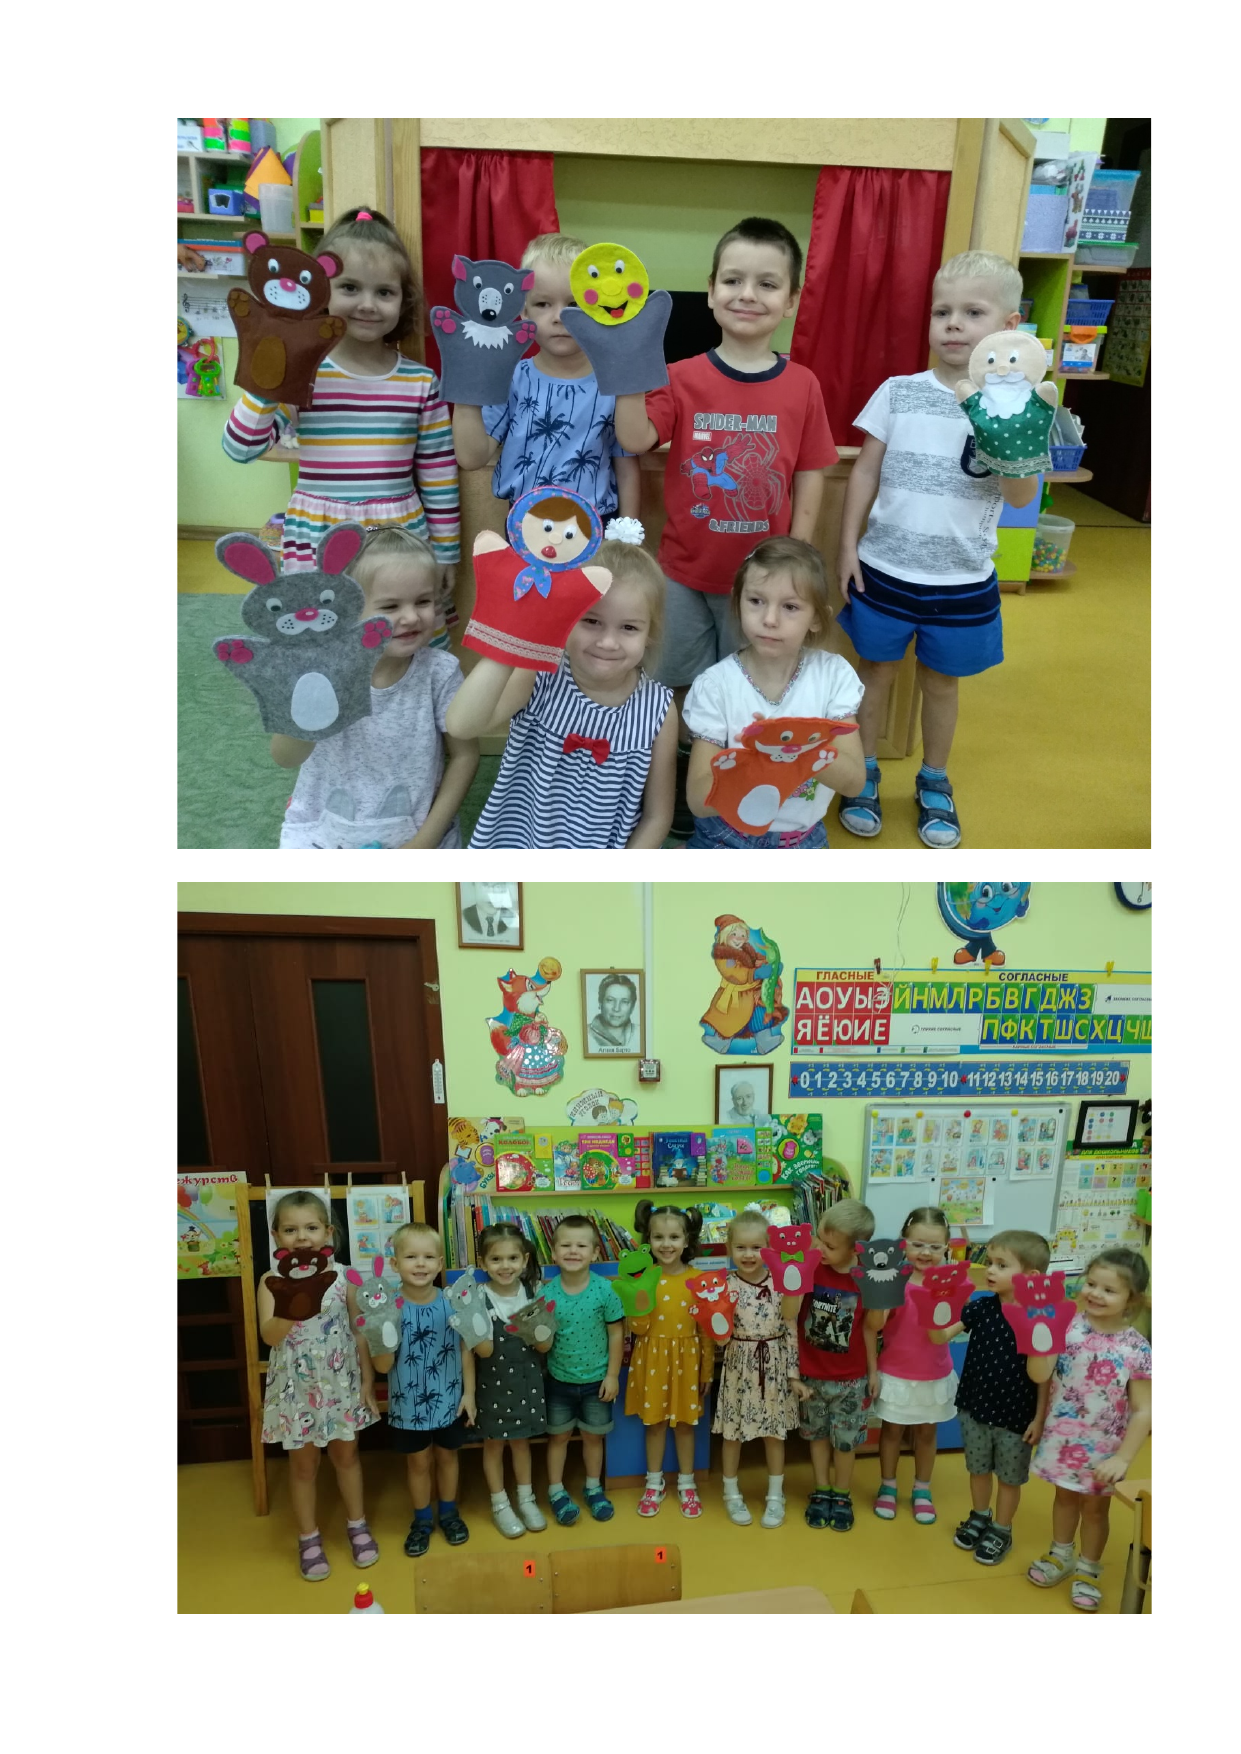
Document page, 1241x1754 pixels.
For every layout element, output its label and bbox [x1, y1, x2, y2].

picture [177, 118, 1152, 849]
picture [177, 882, 1152, 1614]
